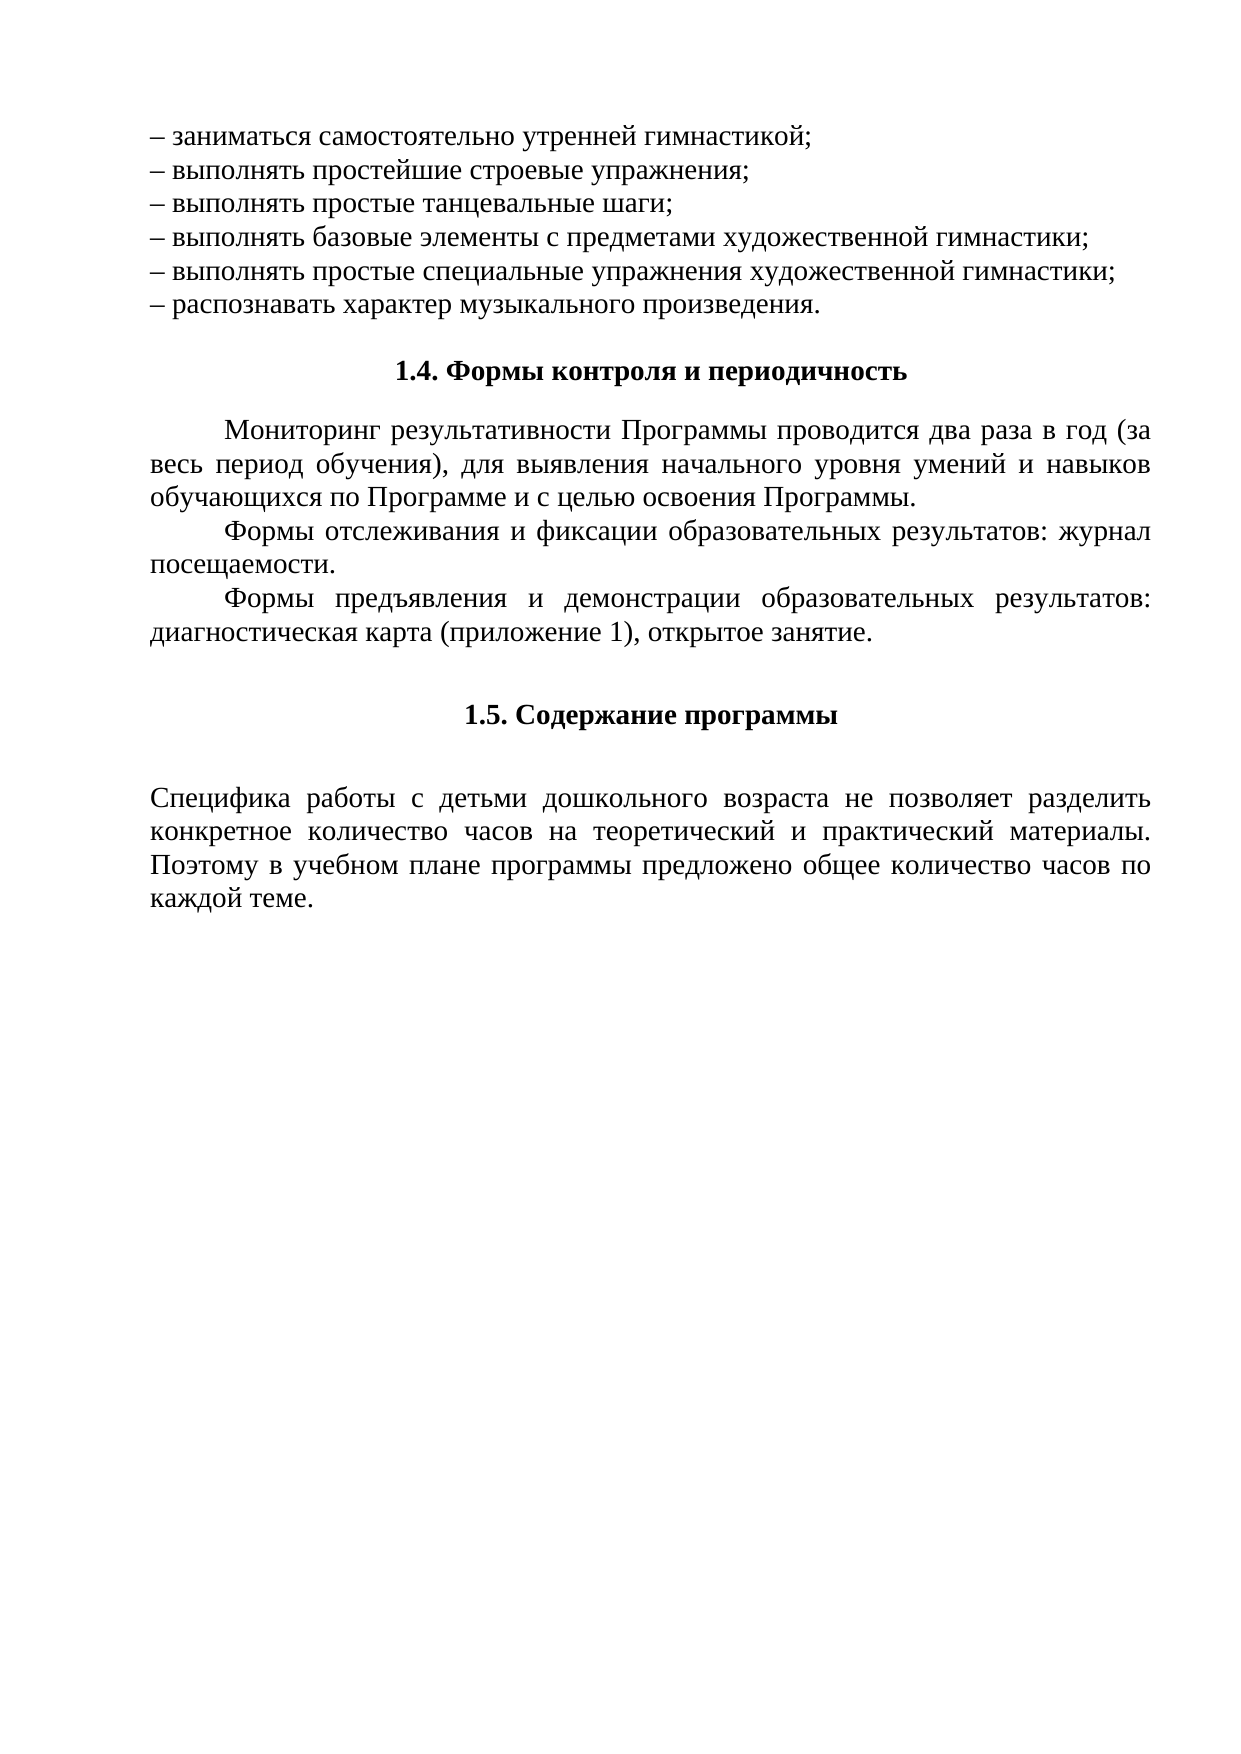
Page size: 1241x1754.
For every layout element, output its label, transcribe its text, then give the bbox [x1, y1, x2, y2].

text 1.5. Содержание программы [150, 697, 1152, 730]
text – выполнять простые танцевальные шаги; [150, 186, 1152, 219]
text Формы предъявления и демонстрации образовательных результатов: диагностическая карта (приложение 1), открытое занятие. [150, 580, 1152, 647]
text Формы отслеживания и фиксации образовательных результатов: журнал посещаемости. [150, 513, 1152, 580]
text – выполнять простые специальные упражнения художественной гимнастики; [150, 253, 1152, 286]
text Специфика работы с детьми дошкольного возраста не позволяет разделить конкретное количество часов на теоретический и практический материалы. Поэтому в учебном плане программы предложено общее количество часов по каждой теме. [150, 780, 1152, 914]
text – выполнять базовые элементы с предметами художественной гимнастики; [150, 219, 1152, 253]
text – выполнять простейшие строевые упражнения; [150, 152, 1152, 186]
text 1.4. Формы контроля и периодичность [150, 353, 1152, 387]
text – заниматься самостоятельно утренней гимнастикой; [150, 118, 1152, 152]
text – распознавать характер музыкального произведения. [150, 286, 1152, 320]
text Мониторинг результативности Программы проводится два раза в год (за весь период обучения), для выявления начального уровня умений и навыков обучающихся по Программе и с целью освоения Программы. [150, 412, 1152, 513]
